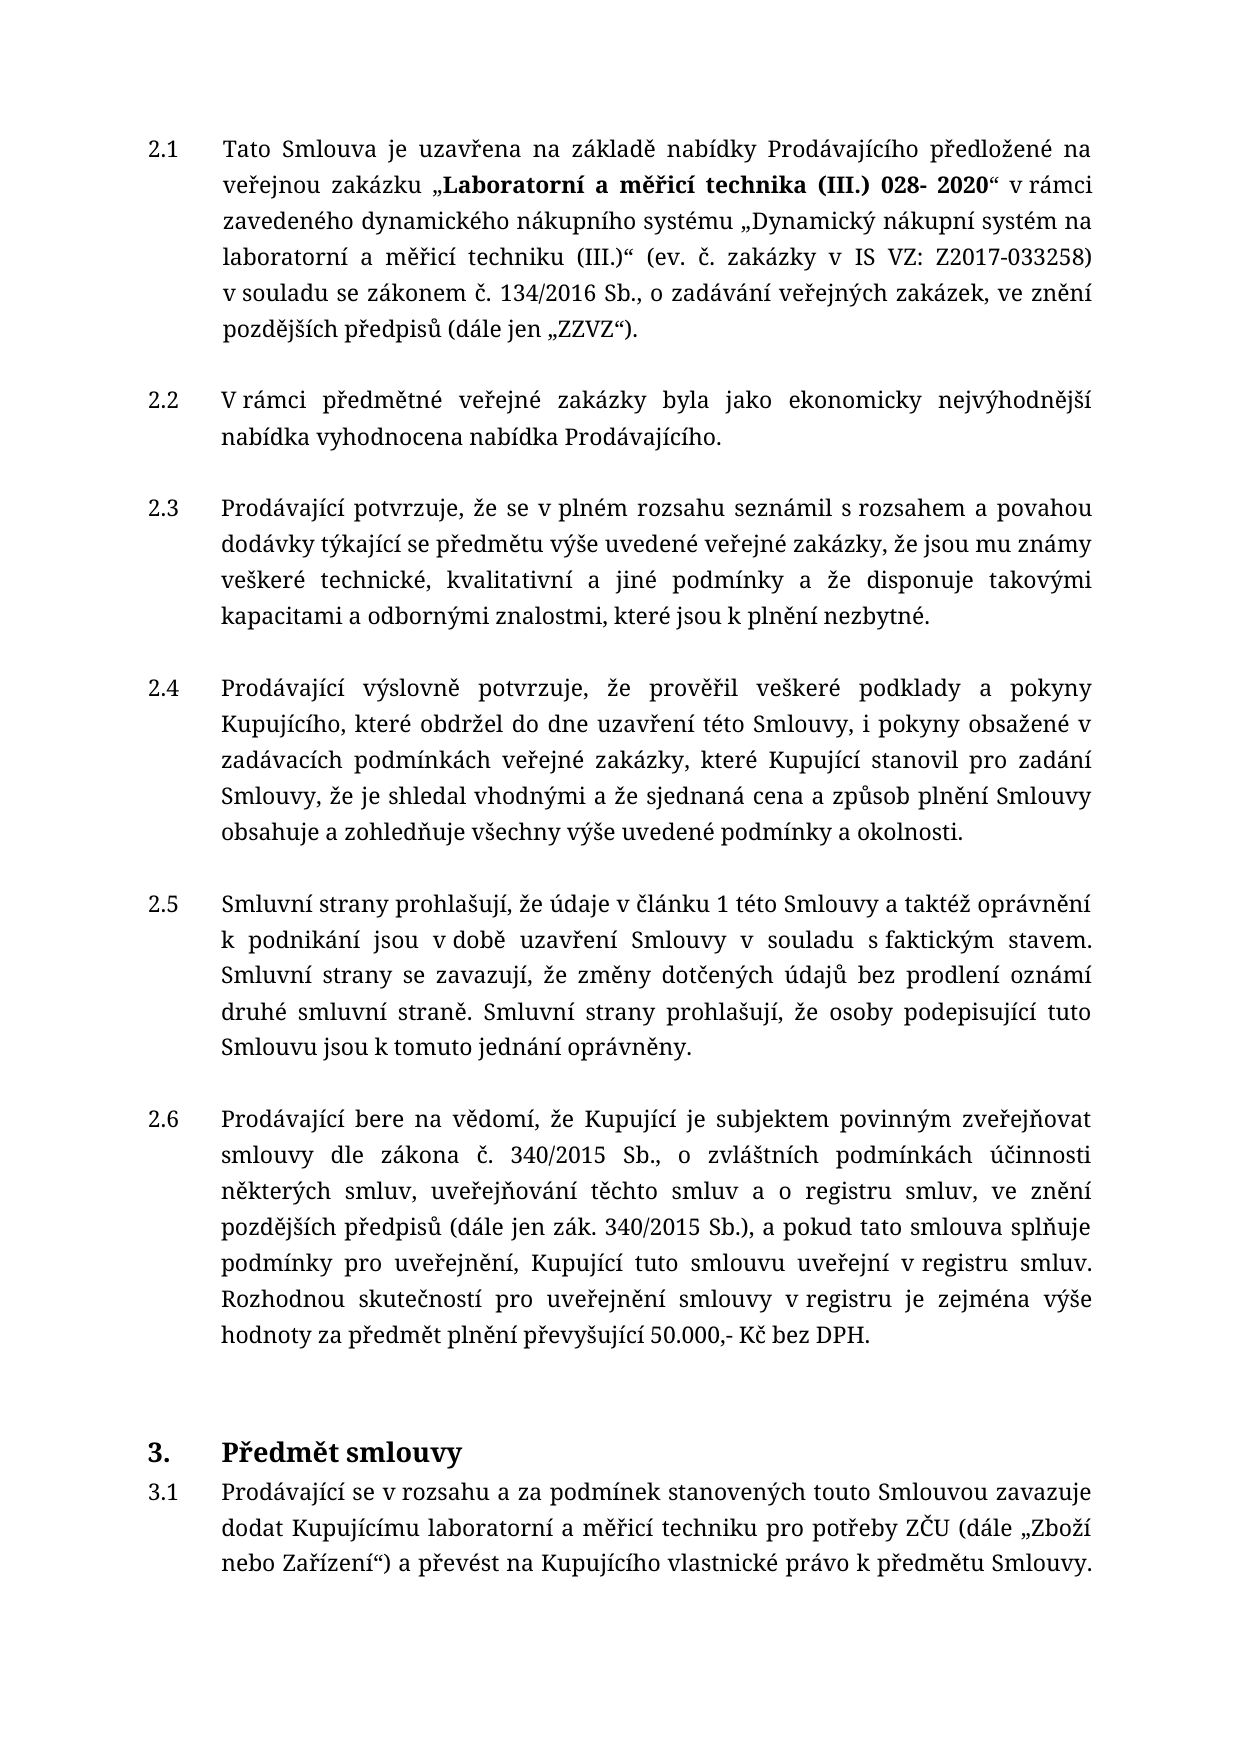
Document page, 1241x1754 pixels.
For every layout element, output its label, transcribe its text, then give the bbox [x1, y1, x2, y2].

text 2.1 Tato Smlouva je uzavřena na základě nabídky Prodávajícího předložené na veřejnou zakázku „Laboratorní a měřicí technika (III.) 028- 2020“ v rámci zavedeného dynamického nákupního systému „Dynamický nákupní systém na laboratorní a měřicí techniku (III.)“ (ev. č. zakázky v IS VZ: Z2017-033258) v souladu se zákonem č. 134/2016 Sb., o zadávání veřejných zakázek, ve znění pozdějších předpisů (dále jen „ZZVZ“). [148, 133, 1093, 344]
text 3. Předmět smlouvy [148, 1433, 1093, 1470]
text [148, 1476, 1093, 1579]
text 2.4 Prodávající výslovně potvrzuje, že prověřil veškeré podklady a pokyny Kupujícího, které obdržel do dne uzavření této Smlouvy, i pokyny obsažené v zadávacích podmínkách veřejné zakázky, které Kupující stanovil pro zadání Smlouvy, že je shledal vhodnými a že sjednaná cena a způsob plnění Smlouvy obsahuje a zohledňuje všechny výše uvedené podmínky a okolnosti. [148, 672, 1093, 847]
text 2.6 Prodávající bere na vědomí, že Kupující je subjektem povinným zveřejňovat smlouvy dle zákona č. 340/2015 Sb., o zvláštních podmínkách účinnosti některých smluv, uveřejňování těchto smluv a o registru smluv, ve znění pozdějších předpisů (dále jen zák. 340/2015 Sb.), a pokud tato smlouva splňuje podmínky pro uveřejnění, Kupující tuto smlouvu uveřejní v registru smluv. Rozhodnou skutečností pro uveřejnění smlouvy v registru je zejména výše hodnoty za předmět plnění převyšující 50.000,- Kč bez DPH. [148, 1103, 1093, 1350]
text 2.2 V rámci předmětné veřejné zakázky byla jako ekonomicky nejvýhodnější nabídka vyhodnocena nabídka Prodávajícího. [148, 384, 1093, 452]
text 2.3 Prodávající potvrzuje, že se v plném rozsahu seznámil s rozsahem a povahou dodávky týkající se předmětu výše uvedené veřejné zakázky, že jsou mu známy veškeré technické, kvalitativní a jiné podmínky a že disponuje takovými kapacitami a odbornými znalostmi, které jsou k plnění nezbytné. [148, 492, 1093, 631]
text 2.5 Smluvní strany prohlašují, že údaje v článku 1 této Smlouvy a taktéž oprávnění k podnikání jsou v době uzavření Smlouvy v souladu s faktickým stavem. Smluvní strany se zavazují, že změny dotčených údajů bez prodlení oznámí druhé smluvní straně. Smluvní strany prohlašují, že osoby podepisující tuto Smlouvu jsou k tomuto jednání oprávněny. [148, 888, 1093, 1063]
